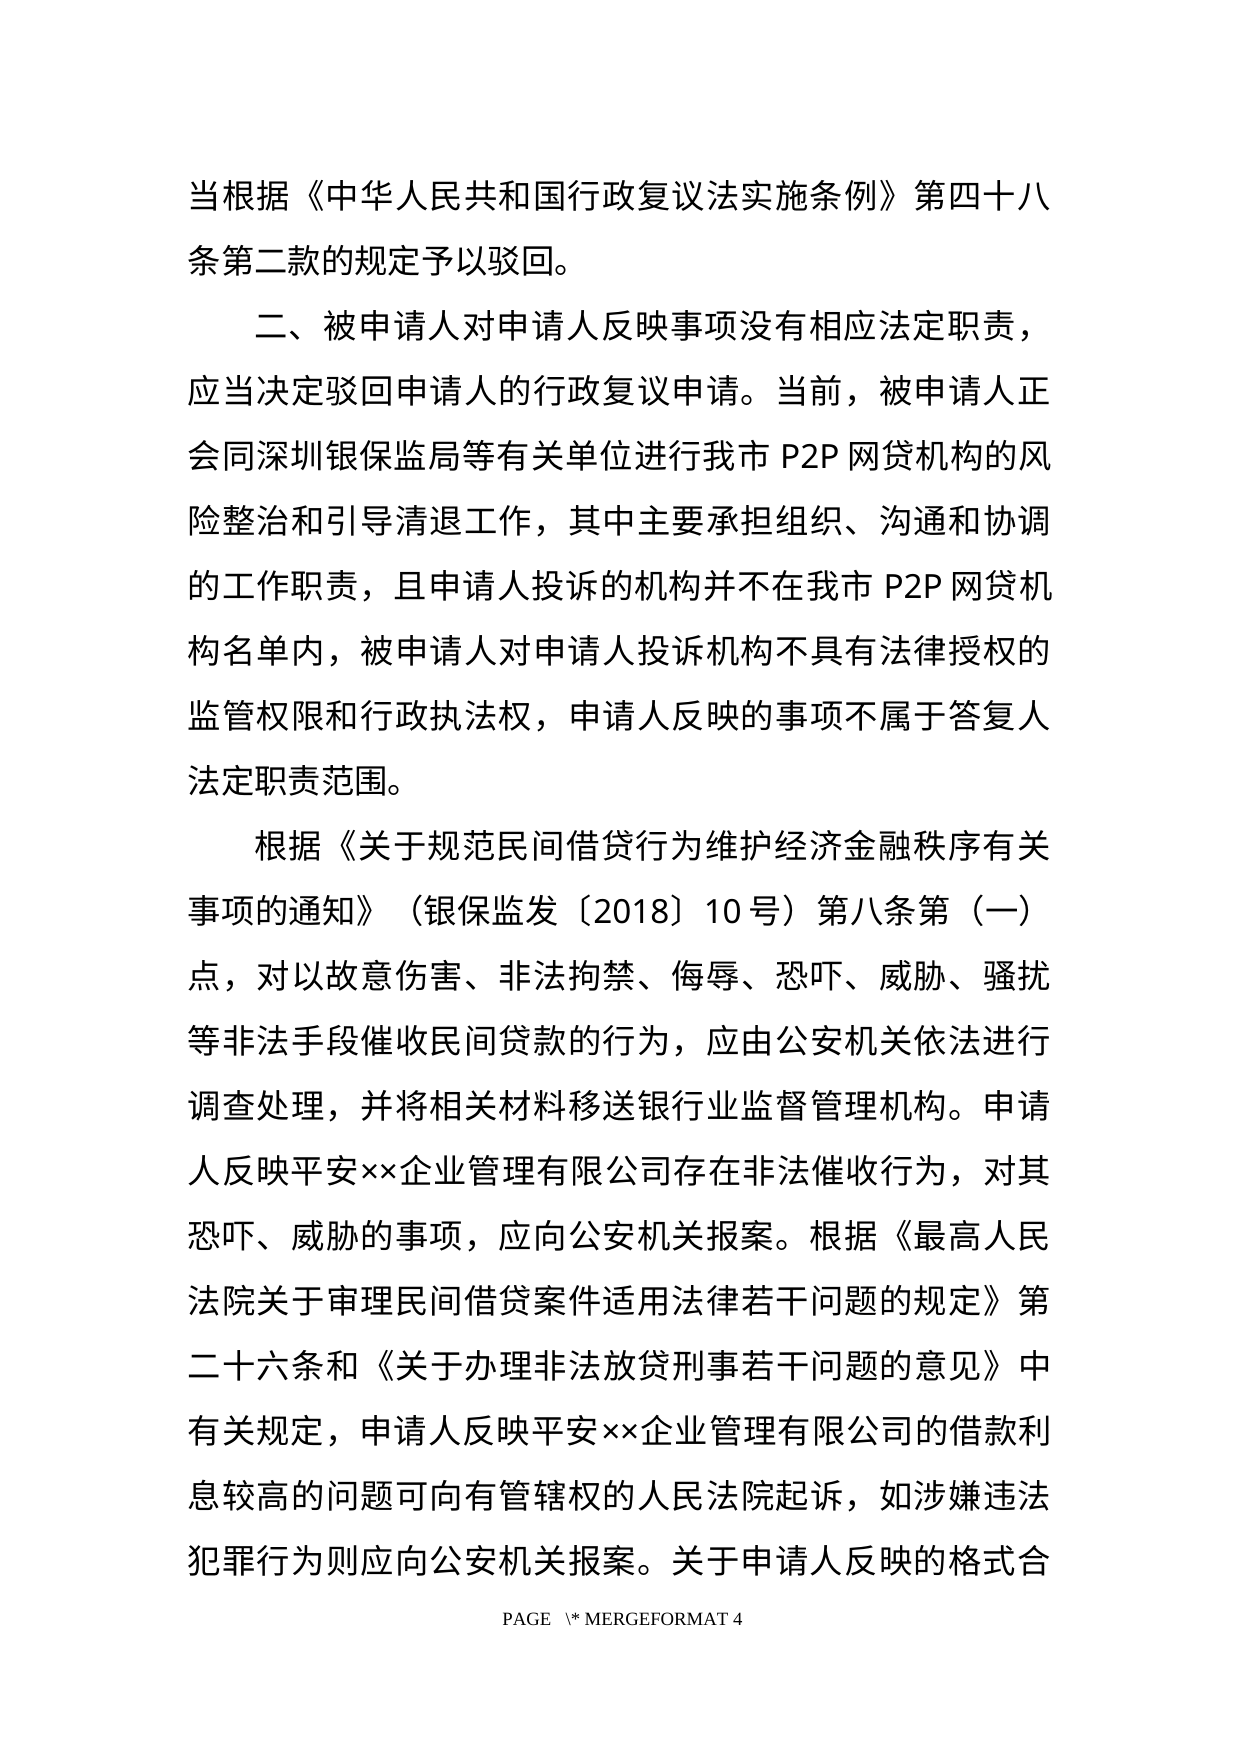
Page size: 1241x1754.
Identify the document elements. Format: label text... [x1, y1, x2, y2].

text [187, 162, 1053, 292]
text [187, 812, 1053, 1592]
text 二、被申请人对申请人反映事项没有相应法定职责，应当决定驳回申请人的行政复议申请。当前，被申请人正会同深圳银保监局等有关单位进行我市P2P网贷机构的风险整治和引导清退工作，其中主要承担组织、沟通和协调的工作职责，且申请人投诉的机构并不在我市P2P网贷机构名单内，被申请人对申请人投诉机构不具有法律授权的监管权限和行政执法权，申请人反映的事项不属于答复人法定职责范围。 [187, 292, 1053, 812]
